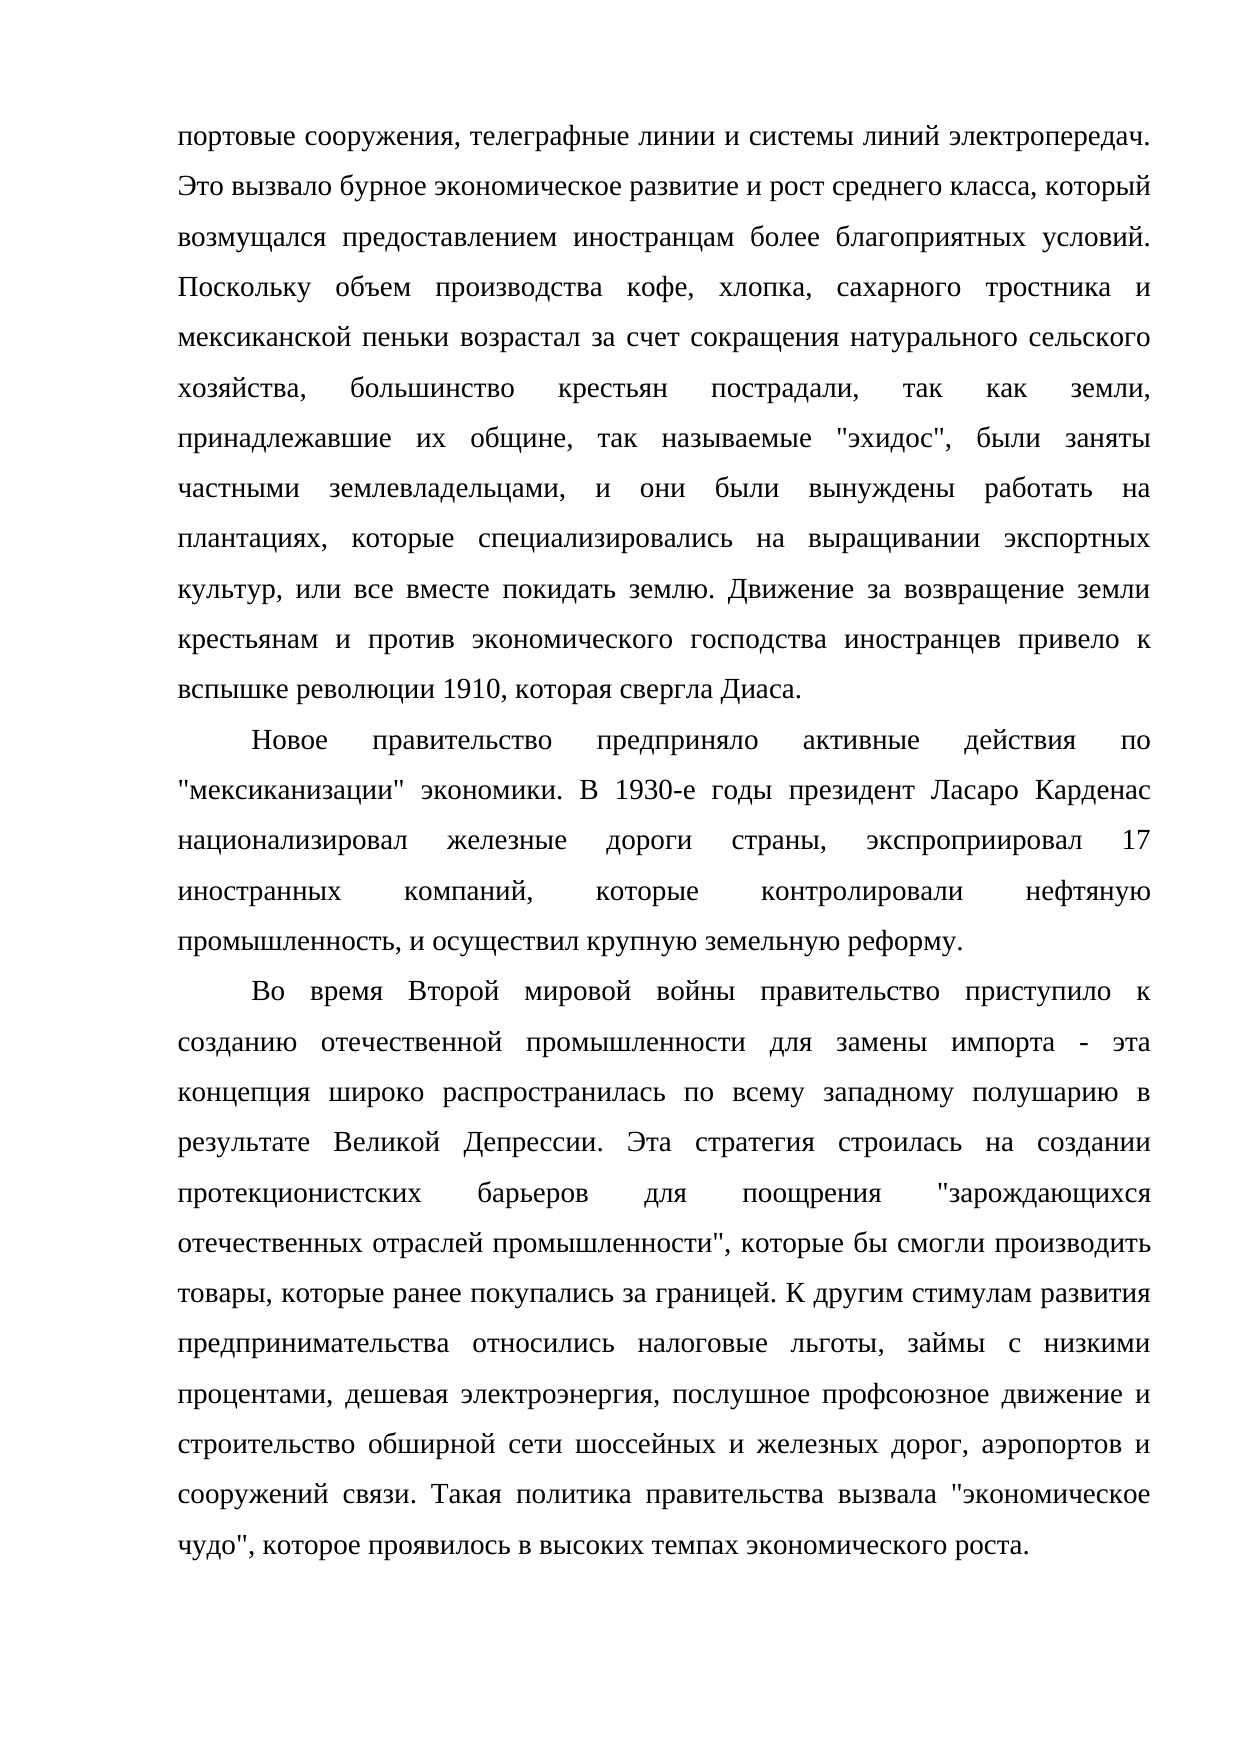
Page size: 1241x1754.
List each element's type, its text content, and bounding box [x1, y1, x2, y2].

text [177, 118, 1152, 705]
text Новое правительство предприняло активные действия по "мексиканизации" экономики. В 1930-е годы президент Ласаро Карденас национализировал железные дороги страны, экспроприировал 17 иностранных компаний, которые контролировали нефтяную промышленность, и осуществил крупную земельную реформу. [177, 722, 1152, 957]
text Во время Второй мировой войны правительство приступило к созданию отечественной промышленности для замены импорта - эта концепция широко распространилась по всему западному полушарию в результате Великой Депрессии. Эта стратегия строилась на создании протекционистских барьеров для поощрения "зарождающихся отечественных отраслей промышленности", которые бы смогли производить товары, которые ранее покупались за границей. К другим стимулам развития предпринимательства относились налоговые льготы, займы с низкими процентами, дешевая электроэнергия, послушное профсоюзное движение и строительство обширной сети шоссейных и железных дорог, аэропортов и сооружений связи. Такая политика правительства вызвала "экономическое чудо", которое проявилось в высоких темпах экономического роста. [177, 973, 1152, 1560]
